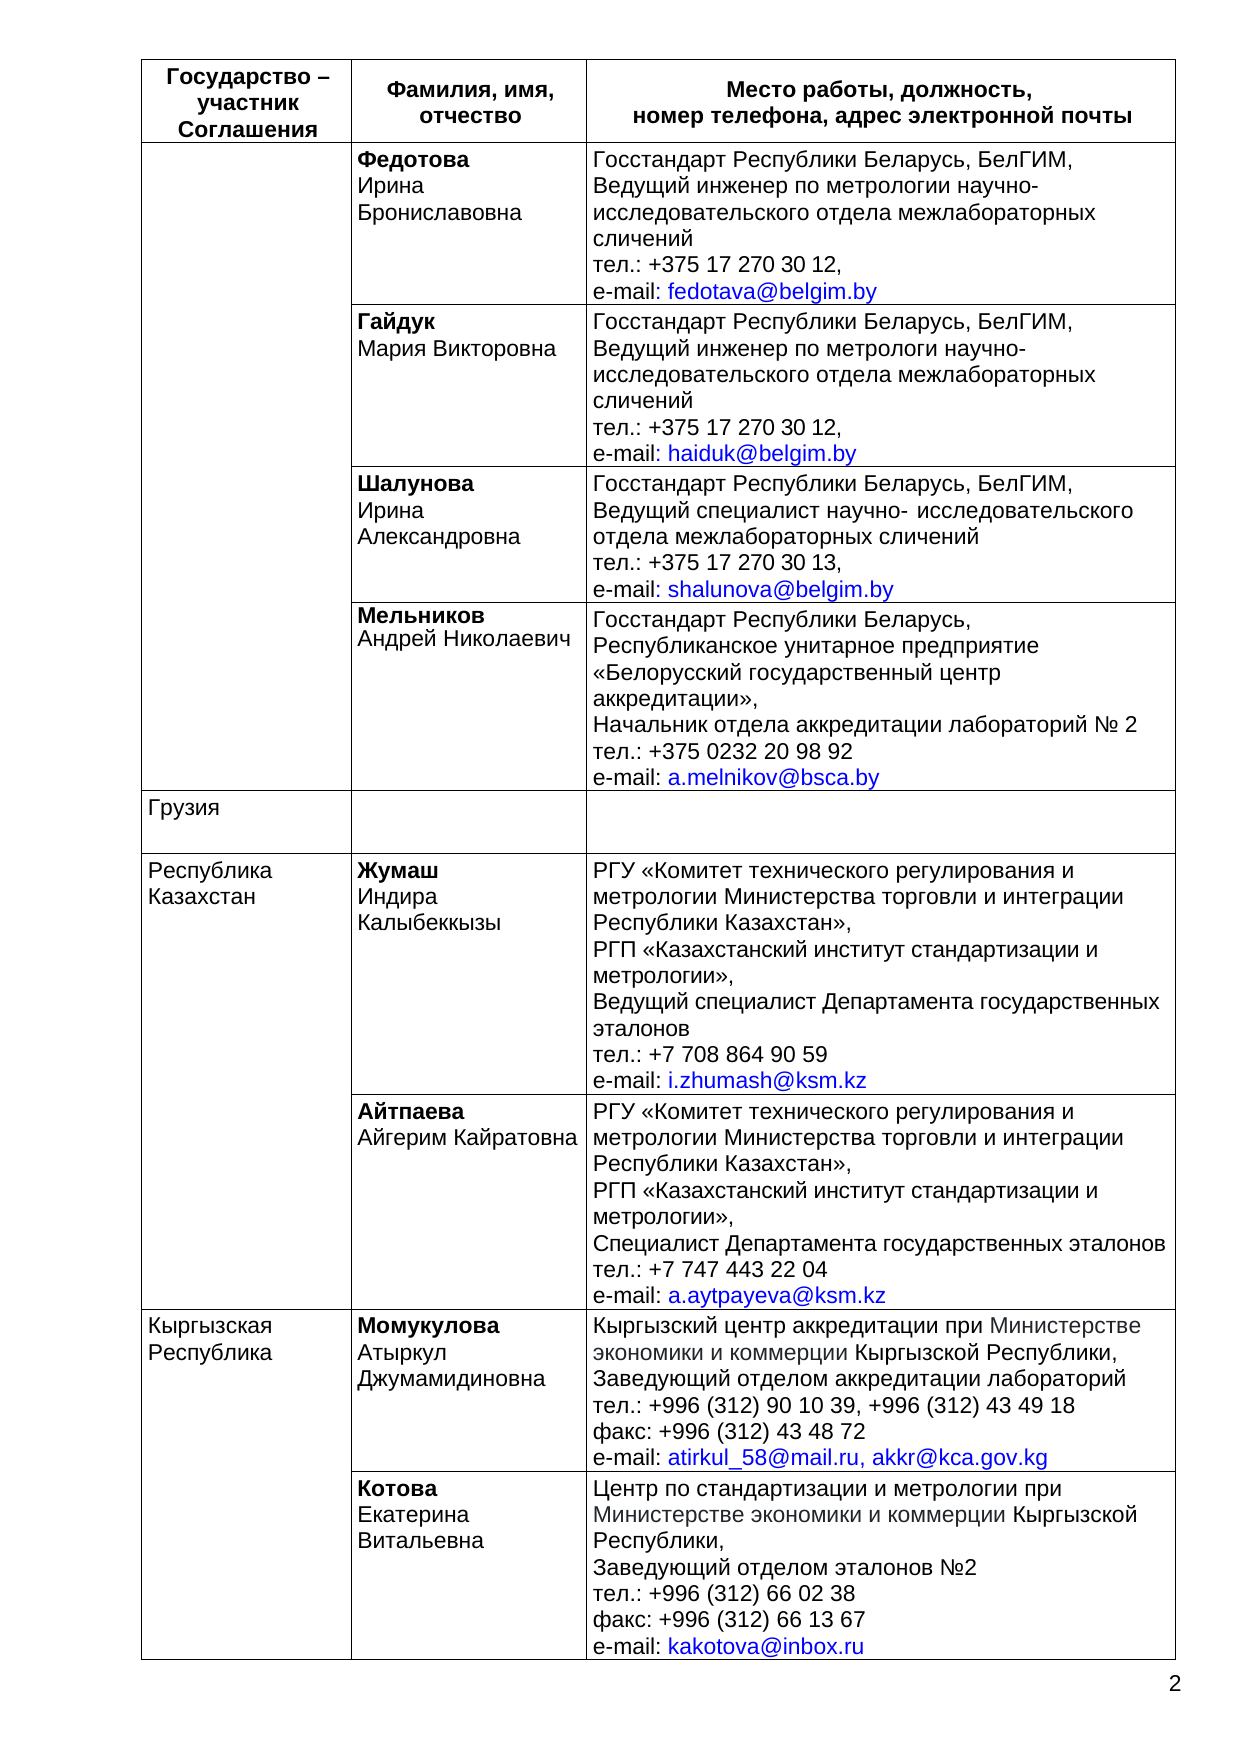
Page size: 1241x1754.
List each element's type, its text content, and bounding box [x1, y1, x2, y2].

table_cell Федотова Ирина Брониславовна [352, 143, 586, 304]
table_cell Котова Екатерина Витальевна [352, 1472, 586, 1659]
table_cell Госстандарт Республики Беларусь, БелГИМ, Ведущий инженер по метрологи научно- исследовательского отдела межлабораторных сличений тел.: +375 17 270 30 12, e-mail: haiduk@belgim.by [587, 305, 1175, 466]
table_header Место работы, должность, номер телефона, адрес электронной почты [587, 60, 1175, 142]
table_cell [587, 791, 1175, 853]
table_cell Гайдук Мария Викторовна [352, 305, 586, 466]
table_cell Госстандарт Республики Беларусь, Республиканское унитарное предприятие «Белорусский государственный центр аккредитации», Начальник отдела аккредитации лабораторий № 2 тел.: +375 0232 20 98 92 e-mail: a.melnikov@bsca.by [587, 603, 1175, 790]
table_cell Кыргызская Республика [142, 1310, 351, 1659]
table_cell [352, 791, 586, 853]
table_cell Момукулова Атыркул Джумамидиновна [352, 1310, 586, 1471]
table_cell Жумаш Индира Калыбеккызы [352, 854, 586, 1094]
table_cell Госстандарт Республики Беларусь, БелГИМ, Ведущий специалист научно- исследовательского отдела межлабораторных сличений тел.: +375 17 270 30 13, e-mail: shalunova@belgim.by [587, 467, 1175, 602]
table_cell Госстандарт Республики Беларусь, БелГИМ, Ведущий инженер по метрологии научно- исследовательского отдела межлабораторных сличений тел.: +375 17 270 30 12, e-mail: fedotava@belgim.by [587, 143, 1175, 304]
table_cell Центр по стандартизации и метрологии при Министерстве экономики и коммерции Кыргызской Республики, Заведующий отделом эталонов №2 тел.: +996 (312) 66 02 38 факс: +996 (312) 66 13 67 e-mail: kakotova@inbox.ru [587, 1472, 1175, 1659]
table_header Государство – участник Соглашения [142, 60, 351, 142]
table_cell Мельников Андрей Николаевич [352, 603, 586, 790]
table_cell Кыргызский центр аккредитации при Министерстве экономики и коммерции Кыргызской Республики, Заведующий отделом аккредитации лабораторий тел.: +996 (312) 90 10 39, +996 (312) 43 49 18 факс: +996 (312) 43 48 72 e-mail: atirkul_58@mail.ru, akkr@kca.gov.kg [587, 1310, 1175, 1471]
table_cell РГУ «Комитет технического регулирования и метрологии Министерства торговли и интеграции Республики Казахстан», РГП «Казахстанский институт стандартизации и метрологии», Специалист Департамента государственных эталонов тел.: +7 747 443 22 04 е-mail: a.aytpayeva@ksm.kz [587, 1095, 1175, 1308]
table_cell Шалунова Ирина Александровна [352, 467, 586, 602]
table_cell РГУ «Комитет технического регулирования и метрологии Министерства торговли и интеграции Республики Казахстан», РГП «Казахстанский институт стандартизации и метрологии», Ведущий специалист Департамента государственных эталонов тел.: +7 708 864 90 59 е-mail: i.zhumash@ksm.kz [587, 854, 1175, 1094]
table_cell Республика Казахстан [142, 854, 351, 1308]
table_cell Грузия [142, 791, 351, 853]
table_cell Айтпаева Айгерим Кайратовна [352, 1095, 586, 1308]
table_header Фамилия, имя, отчество [352, 60, 586, 142]
